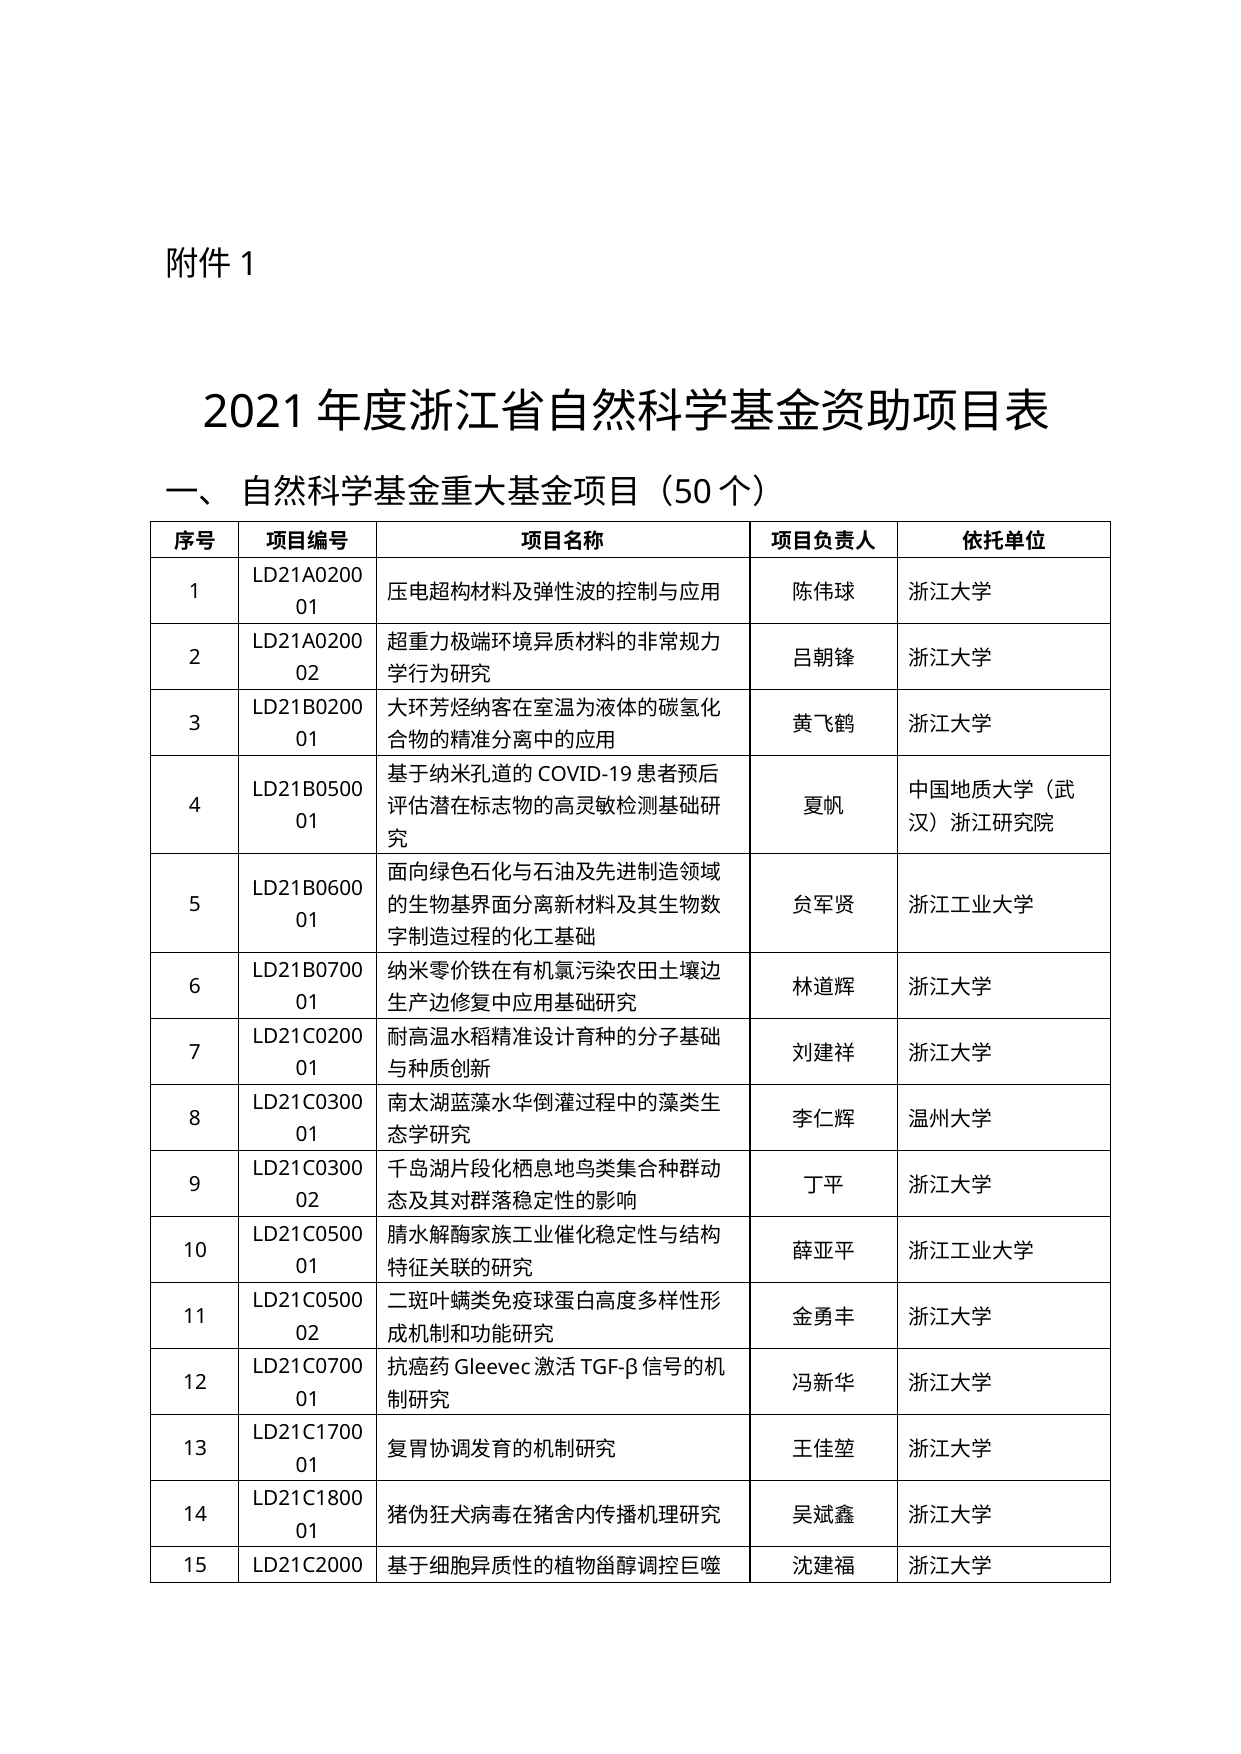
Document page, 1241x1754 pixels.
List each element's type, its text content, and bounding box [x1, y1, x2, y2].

table_cell 浙江大学 [898, 1547, 1110, 1582]
table_cell LD21C020001 [239, 1019, 376, 1084]
table_cell 浙江大学 [898, 624, 1110, 689]
table_cell 林道辉 [751, 953, 897, 1018]
table_cell 3 [151, 690, 238, 755]
text 2021年度浙江省自然科学基金资助项目表 [165, 359, 1087, 456]
table_cell 复胃协调发育的机制研究 [377, 1415, 749, 1480]
table_cell 沈建福 [751, 1547, 897, 1582]
table_cell 11 [151, 1283, 238, 1348]
table_cell 浙江工业大学 [898, 854, 1110, 952]
table_cell 大环芳烃纳客在室温为液体的碳氢化合物的精准分离中的应用 [377, 690, 749, 755]
table_cell LD21C170001 [239, 1415, 376, 1480]
list 自然科学基金重大基金项目（50个） [165, 456, 1087, 521]
table_cell LD21A020002 [239, 624, 376, 689]
table_cell 7 [151, 1019, 238, 1084]
table_cell 浙江工业大学 [898, 1217, 1110, 1282]
table_cell LD21C030002 [239, 1151, 376, 1216]
table_cell 李仁辉 [751, 1085, 897, 1150]
table_cell LD21B050001 [239, 756, 376, 853]
table_cell 腈水解酶家族工业催化稳定性与结构特征关联的研究 [377, 1217, 749, 1282]
table_cell 王佳堃 [751, 1415, 897, 1480]
table_cell 刘建祥 [751, 1019, 897, 1084]
table_cell 抗癌药Gleevec激活TGF-β信号的机制研究 [377, 1349, 749, 1414]
table_cell LD21B060001 [239, 854, 376, 952]
table_cell LD21B070001 [239, 953, 376, 1018]
table_cell 南太湖蓝藻水华倒灌过程中的藻类生态学研究 [377, 1085, 749, 1150]
table_cell 浙江大学 [898, 690, 1110, 755]
table_cell LD21C050001 [239, 1217, 376, 1282]
table_cell 2 [151, 624, 238, 689]
table_cell 金勇丰 [751, 1283, 897, 1348]
table_header 序号 [151, 522, 238, 557]
table_header 项目负责人 [751, 522, 897, 557]
table_cell LD21C200001 [239, 1547, 376, 1582]
table_cell 5 [151, 854, 238, 952]
table_cell LD21C070001 [239, 1349, 376, 1414]
table_cell 纳米零价铁在有机氯污染农田土壤边生产边修复中应用基础研究 [377, 953, 749, 1018]
table_cell 浙江大学 [898, 1481, 1110, 1546]
table_cell LD21C180001 [239, 1481, 376, 1546]
table_cell 12 [151, 1349, 238, 1414]
table_cell 耐高温水稻精准设计育种的分子基础与种质创新 [377, 1019, 749, 1084]
table_cell 吴斌鑫 [751, 1481, 897, 1546]
table_cell 二斑叶螨类免疫球蛋白高度多样性形成机制和功能研究 [377, 1283, 749, 1348]
table_cell 浙江大学 [898, 558, 1110, 623]
table_cell 夏帆 [751, 756, 897, 853]
table_cell 1 [151, 558, 238, 623]
table_cell 10 [151, 1217, 238, 1282]
table_cell 浙江大学 [898, 1349, 1110, 1414]
table_cell 黄飞鹤 [751, 690, 897, 755]
table_cell 13 [151, 1415, 238, 1480]
text 附件1 [165, 229, 1087, 294]
table_cell 浙江大学 [898, 953, 1110, 1018]
table_cell 基于细胞异质性的植物甾醇调控巨噬细胞泡沫化的机制研究 [377, 1547, 749, 1582]
table_cell 面向绿色石化与石油及先进制造领域的生物基界面分离新材料及其生物数字制造过程的化工基础 [377, 854, 749, 952]
table_header 项目编号 [239, 522, 376, 557]
table_cell 猪伪狂犬病毒在猪舍内传播机理研究 [377, 1481, 749, 1546]
table_cell 中国地质大学（武汉）浙江研究院 [898, 756, 1110, 853]
table_cell 8 [151, 1085, 238, 1150]
table_header 项目名称 [377, 522, 749, 557]
table_cell 4 [151, 756, 238, 853]
table_cell 6 [151, 953, 238, 1018]
table_cell 压电超构材料及弹性波的控制与应用 [377, 558, 749, 623]
table_cell 丁平 [751, 1151, 897, 1216]
table_cell 薛亚平 [751, 1217, 897, 1282]
table_cell 15 [151, 1547, 238, 1582]
table_cell 贠军贤 [751, 854, 897, 952]
table_cell 千岛湖片段化栖息地鸟类集合种群动态及其对群落稳定性的影响 [377, 1151, 749, 1216]
table_cell LD21C050002 [239, 1283, 376, 1348]
table_cell 陈伟球 [751, 558, 897, 623]
table_cell 浙江大学 [898, 1151, 1110, 1216]
table_cell 14 [151, 1481, 238, 1546]
table_cell LD21A020001 [239, 558, 376, 623]
table_cell 浙江大学 [898, 1019, 1110, 1084]
table_cell 基于纳米孔道的COVID-19患者预后评估潜在标志物的高灵敏检测基础研究 [377, 756, 749, 853]
table_cell 浙江大学 [898, 1415, 1110, 1480]
table_cell 温州大学 [898, 1085, 1110, 1150]
table_cell 浙江大学 [898, 1283, 1110, 1348]
table_cell LD21C030001 [239, 1085, 376, 1150]
table_cell LD21B020001 [239, 690, 376, 755]
table_header 依托单位 [898, 522, 1110, 557]
table_cell 吕朝锋 [751, 624, 897, 689]
table_cell 冯新华 [751, 1349, 897, 1414]
table_cell 超重力极端环境异质材料的非常规力学行为研究 [377, 624, 749, 689]
table_cell 9 [151, 1151, 238, 1216]
